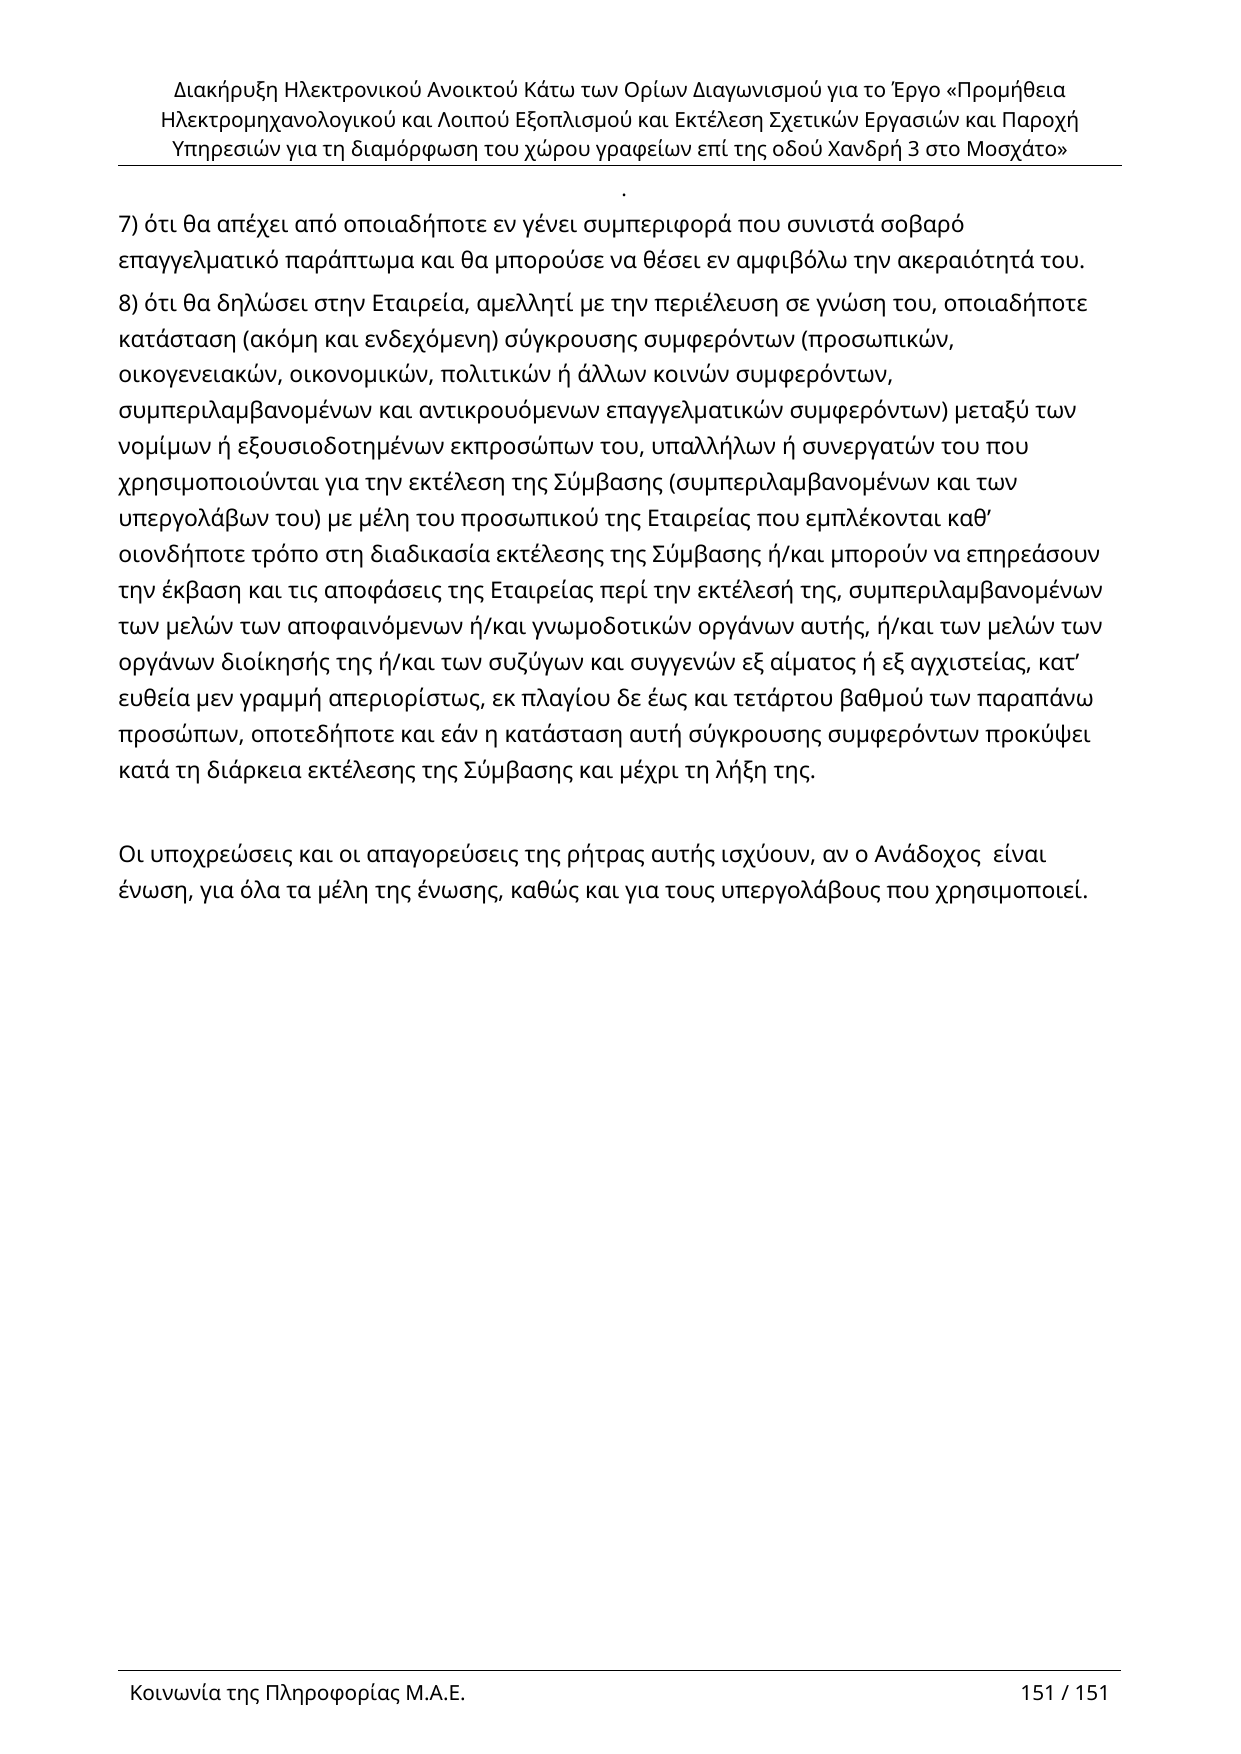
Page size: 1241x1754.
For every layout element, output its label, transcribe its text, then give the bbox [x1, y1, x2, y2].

text 7) ότι θα απέχει από οποιαδήποτε εν γένει συμπεριφορά που συνιστά σοβαρό επαγγελματικό παράπτωμα και θα μπορούσε να θέσει εν αμφιβόλω την ακεραιότητά του. [118, 208, 1122, 276]
text 8) ότι θα δηλώσει στην Εταιρεία, αμελλητί με την περιέλευση σε γνώση του, οποιαδήποτε κατάσταση (ακόμη και ενδεχόμενη) σύγκρουσης συμφερόντων (προσωπικών, οικογενειακών, οικονομικών, πολιτικών ή άλλων κοινών συμφερόντων, συμπεριλαμβανομένων και αντικρουόμενων επαγγελματικών συμφερόντων) μεταξύ των νομίμων ή εξουσιοδοτημένων εκπροσώπων του, υπαλλήλων ή συνεργατών του που χρησιμοποιούνται για την εκτέλεση της Σύμβασης (συμπεριλαμβανομένων και των υπεργολάβων του) με μέλη του προσωπικού της Εταιρείας που εμπλέκονται καθ’ οιονδήποτε τρόπο στη διαδικασία εκτέλεσης της Σύμβασης ή/και μπορούν να επηρεάσουν την έκβαση και τις αποφάσεις της Εταιρείας περί την εκτέλεσή της, συμπεριλαμβανομένων των μελών των αποφαινόμενων ή/και γνωμοδοτικών οργάνων αυτής, ή/και των μελών των οργάνων διοίκησής της ή/και των συζύγων και συγγενών εξ αίματος ή εξ αγχιστείας, κατ’ ευθεία μεν γραμμή απεριορίστως, εκ πλαγίου δε έως και τετάρτου βαθμού των παραπάνω προσώπων, οποτεδήποτε και εάν η κατάσταση αυτή σύγκρουσης συμφερόντων προκύψει κατά τη διάρκεια εκτέλεσης της Σύμβασης και μέχρι τη λήξη της. [118, 287, 1122, 785]
text Οι υποχρεώσεις και οι απαγορεύσεις της ρήτρας αυτής ισχύουν, αν ο Ανάδοχος είναι ένωση, για όλα τα μέλη της ένωσης, καθώς και για τους υπεργολάβους που χρησιμοποιεί. [118, 838, 1122, 905]
